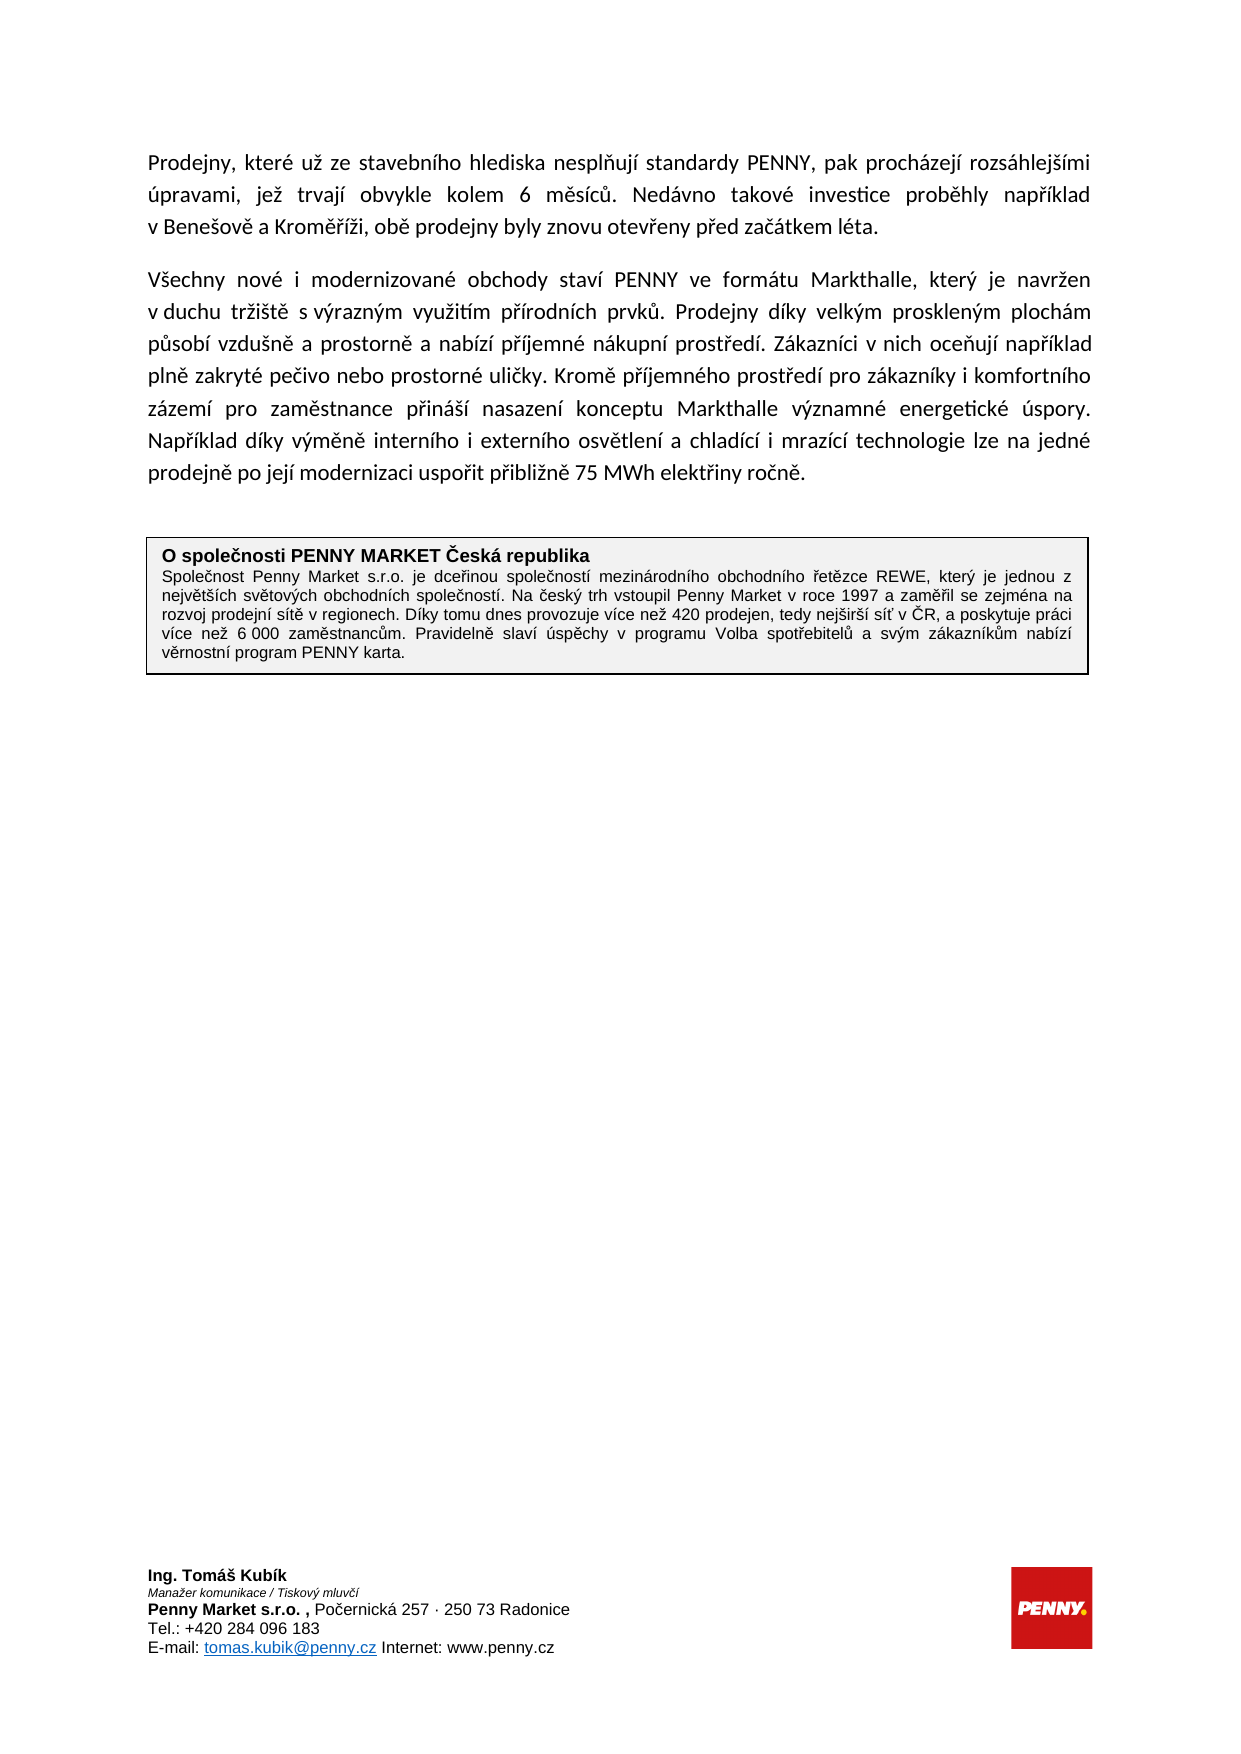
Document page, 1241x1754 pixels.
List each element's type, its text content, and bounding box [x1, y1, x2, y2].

text Všechny nové i modernizované obchody staví PENNY ve formátu Markthalle, který je navržen v duchu tržiště s výrazným využitím přírodních prvků. Prodejny díky velkým proskleným plochám působí vzdušně a prostorně a nabízí příjemné nákupní prostředí. Zákazníci v nich oceňují například plně zakryté pečivo nebo prostorné uličky. Kromě příjemného prostředí pro zákazníky i komfortního zázemí pro zaměstnance přináší nasazení konceptu Markthalle významné energetické úspory. Například díky výměně interního i externího osvětlení a chladící i mrazící technologie lze na jedné prodejně po její modernizaci uspořit přibližně 75 MWh elektřiny ročně. [148, 265, 1093, 486]
picture [1011, 1567, 1093, 1649]
